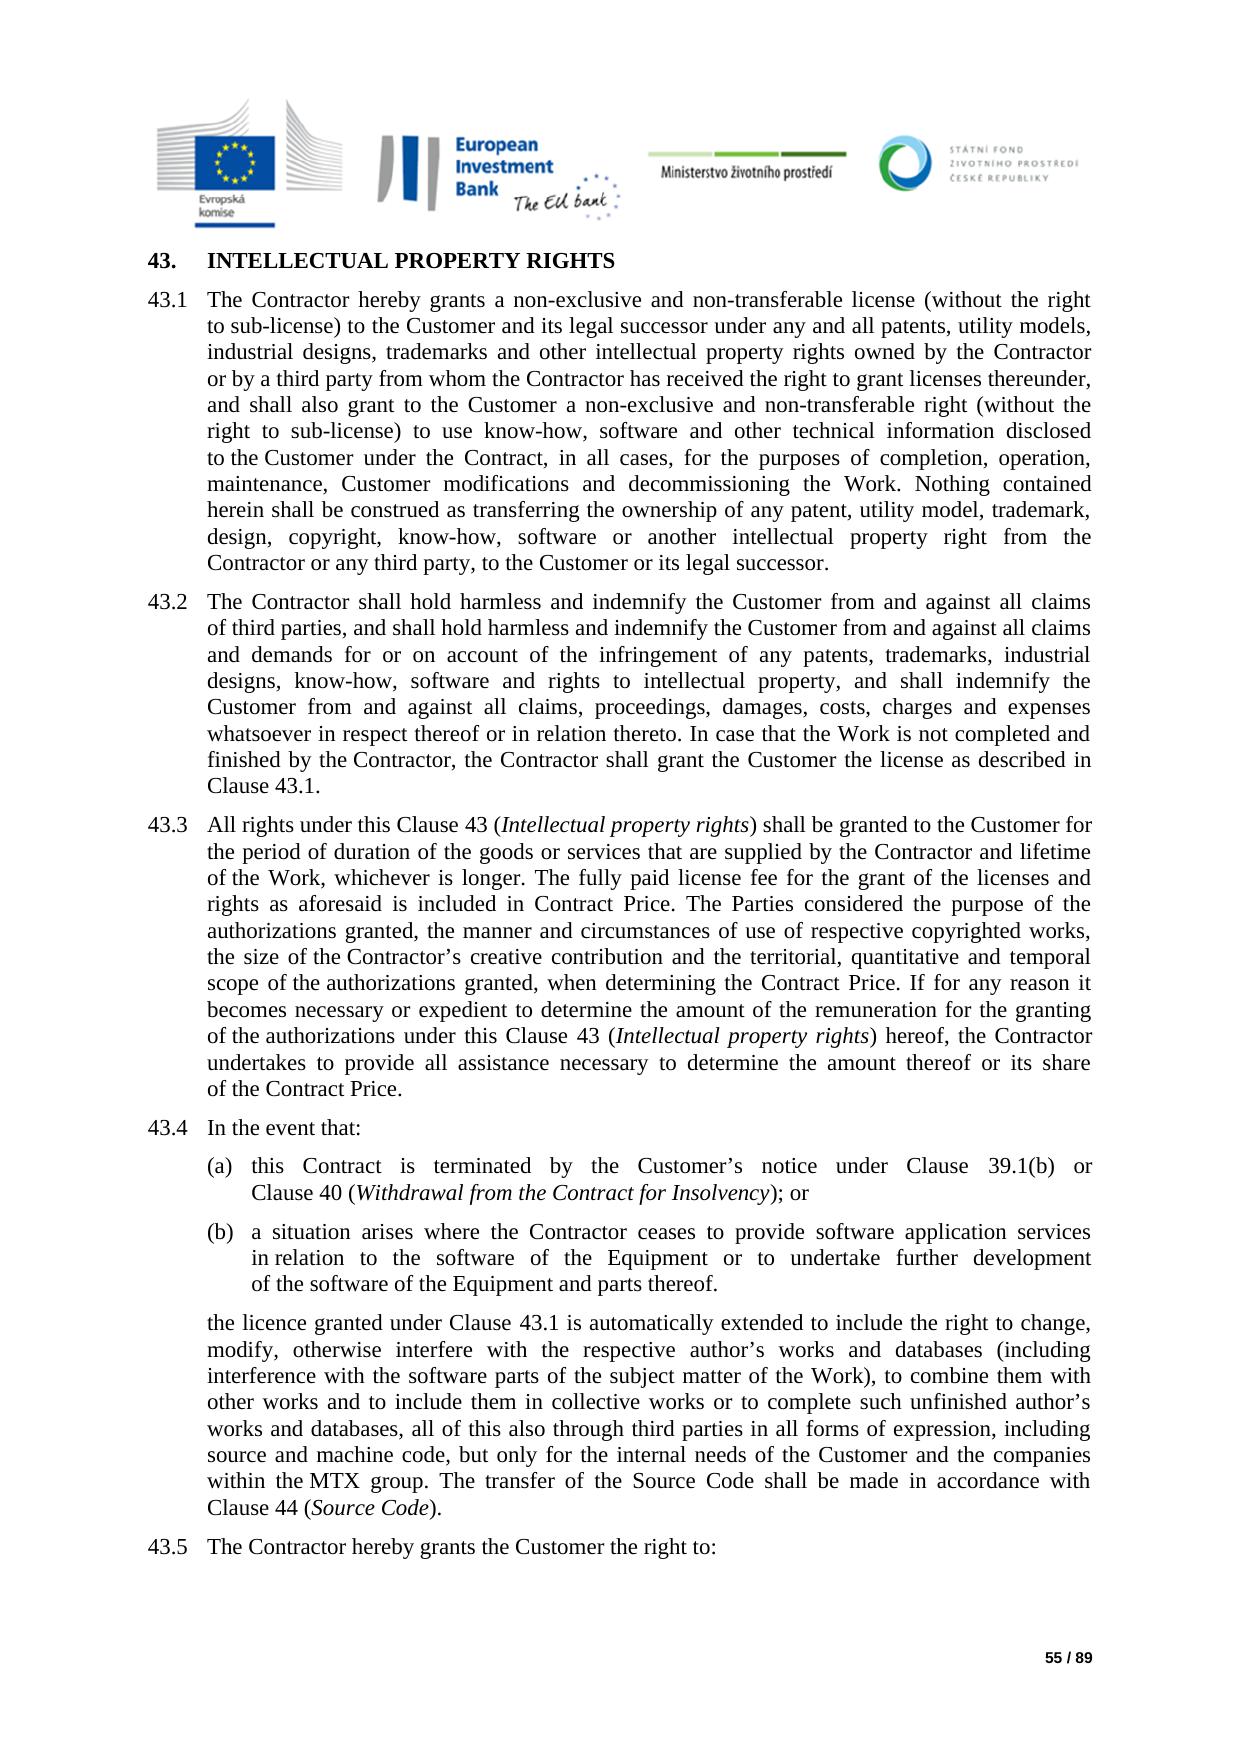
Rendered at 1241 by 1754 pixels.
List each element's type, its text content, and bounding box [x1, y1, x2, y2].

text this Contract is terminated by the Customer’s notice under Clause 39.1(b) or Clause 40 (Withdrawal from the Contract for Insolvency); or [207, 1153, 1092, 1205]
text All rights under this Clause 43 (Intellectual property rights) shall be granted to the Customer for the period of duration of the goods or services that are supplied by the Contractor and lifetime of the Work, whichever is longer. The fully paid license fee for the grant of the licenses and rights as aforesaid is included in Contract Price. The Parties considered the purpose of the authorizations granted, the manner and circumstances of use of respective copyrighted works, the size of the Contractor’s creative contribution and the territorial, quantitative and temporal scope of the authorizations granted, when determining the Contract Price. If for any reason it becomes necessary or expedient to determine the amount of the remuneration for the granting of the authorizations under this Clause 43 (Intellectual property rights) hereof, the Contractor undertakes to provide all assistance necessary to determine the amount thereof or its share of the Contract Price. [148, 811, 1092, 1101]
picture [147, 87, 1093, 235]
text a situation arises where the Contractor ceases to provide software application services in relation to the software of the Equipment or to undertake further development of the software of the Equipment and parts thereof. [207, 1218, 1092, 1297]
text The Contractor shall hold harmless and indemnify the Customer from and against all claims of third parties, and shall hold harmless and indemnify the Customer from and against all claims and demands for or on account of the infringement of any patents, trademarks, industrial designs, know-how, software and rights to intellectual property, and shall indemnify the Customer from and against all claims, proceedings, damages, costs, charges and expenses whatsoever in respect thereof or in relation thereto. In case that the Work is not completed and finished by the Contractor, the Contractor shall grant the Customer the license as described in Clause 43.1. [148, 588, 1092, 799]
text The Contractor hereby grants a non-exclusive and non-transferable license (without the right to sub-license) to the Customer and its legal successor under any and all patents, utility models, industrial designs, trademarks and other intellectual property rights owned by the Contractor or by a third party from whom the Contractor has received the right to grant licenses thereunder, and shall also grant to the Customer a non-exclusive and non-transferable right (without the right to sub-license) to use know-how, software and other technical information disclosed to the Customer under the Contract, in all cases, for the purposes of completion, operation, maintenance, Customer modifications and decommissioning the Work. Nothing contained herein shall be construed as transferring the ownership of any patent, utility model, trademark, design, copyright, know-how, software or another intellectual property right from the Contractor or any third party, to the Customer or its legal successor. [148, 286, 1092, 576]
text the licence granted under Clause 43.1 is automatically extended to include the right to change, modify, otherwise interfere with the respective author’s works and databases (including interference with the software parts of the subject matter of the Work), to combine them with other works and to include them in collective works or to complete such unfinished author’s works and databases, all of this also through third parties in all forms of expression, including source and machine code, but only for the internal needs of the Customer and the companies within the MTX group. The transfer of the Source Code shall be made in accordance with Clause 44 (Source Code). [207, 1309, 1092, 1520]
text The Contractor hereby grants the Customer the right to: [148, 1533, 1092, 1559]
text INTELLECTUAL PROPERTY RIGHTS [148, 247, 1092, 273]
text In the event that: [148, 1114, 1092, 1140]
